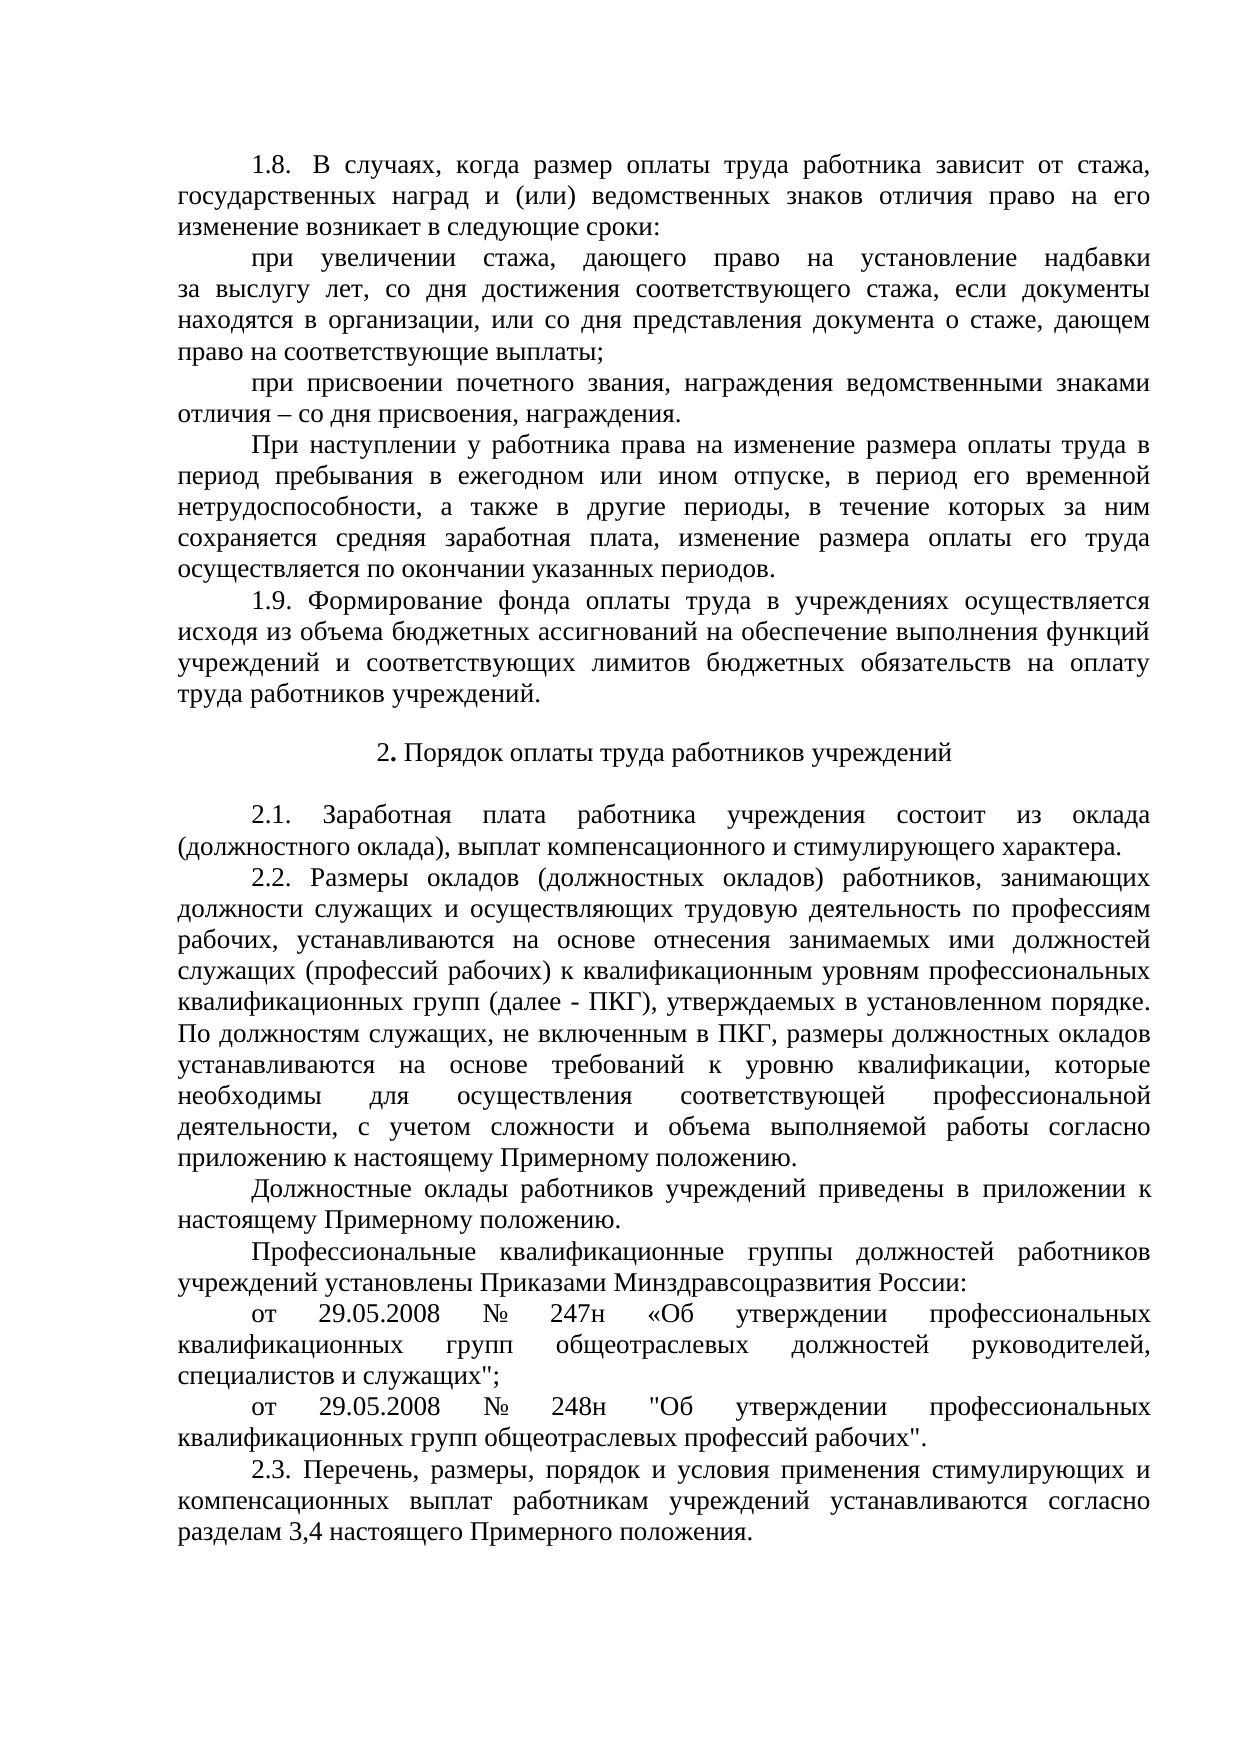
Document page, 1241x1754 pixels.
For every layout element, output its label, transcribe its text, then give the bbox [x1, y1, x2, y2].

text 2. Порядок оплаты труда работников учреждений [177, 736, 1152, 767]
text 2.3. Перечень, размеры, порядок и условия применения стимулирующих и компенсационных выплат работникам учреждений устанавливаются согласно разделам 3,4 настоящего Примерного положения. [177, 1453, 1152, 1546]
text 1.8. В случаях, когда размер оплаты труда работника зависит от стажа, государственных наград и (или) ведомственных знаков отличия право на его изменение возникает в следующие сроки: [177, 148, 1152, 241]
text Профессиональные квалификационные группы должностей работников учреждений установлены Приказами Минздравсоцразвития России: [177, 1235, 1152, 1297]
text При наступлении у работника права на изменение размера оплаты труда в период пребывания в ежегодном или ином отпуске, в период его временной нетрудоспособности, а также в другие периоды, в течение которых за ним сохраняется средняя заработная плата, изменение размера оплаты его труда осуществляется по окончании указанных периодов. [177, 428, 1152, 584]
text 2.1. Заработная плата работника учреждения состоит из оклада (должностного оклада), выплат компенсационного и стимулирующего характера. [177, 799, 1152, 861]
text 2.2. Размеры окладов (должностных окладов) работников, занимающих должности служащих и осуществляющих трудовую деятельность по профессиям рабочих, устанавливаются на основе отнесения занимаемых ими должностей служащих (профессий рабочих) к квалификационным уровням профессиональных квалификационных групп (далее - ПКГ), утверждаемых в установленном порядке. По должностям служащих, не включенным в ПКГ, размеры должностных окладов устанавливаются на основе требований к уровню квалификации, которые необходимы для осуществления соответствующей профессиональной деятельности, с учетом сложности и объема выполняемой работы согласно приложению к настоящему Примерному положению. [177, 861, 1152, 1172]
text Должностные оклады работников учреждений приведены в приложении к настоящему Примерному положению. [177, 1172, 1152, 1235]
text при увеличении стажа, дающего право на установление надбавки за выслугу лет, со дня достижения соответствующего стажа, если документы находятся в организации, или со дня представления документа о стаже, дающем право на соответствующие выплаты; [177, 241, 1152, 366]
text 1.9. Формирование фонда оплаты труда в учреждениях осуществляется исходя из объема бюджетных ассигнований на обеспечение выполнения функций учреждений и соответствующих лимитов бюджетных обязательств на оплату труда работников учреждений. [177, 584, 1152, 708]
text от 29.05.2008 № 248н "Об утверждении профессиональных квалификационных групп общеотраслевых профессий рабочих". [177, 1390, 1152, 1453]
text от 29.05.2008 № 247н «Об утверждении профессиональных квалификационных групп общеотраслевых должностей руководителей, специалистов и служащих"; [177, 1297, 1152, 1390]
text при присвоении почетного звания, награждения ведомственными знаками отличия – со дня присвоения, награждения. [177, 366, 1152, 428]
